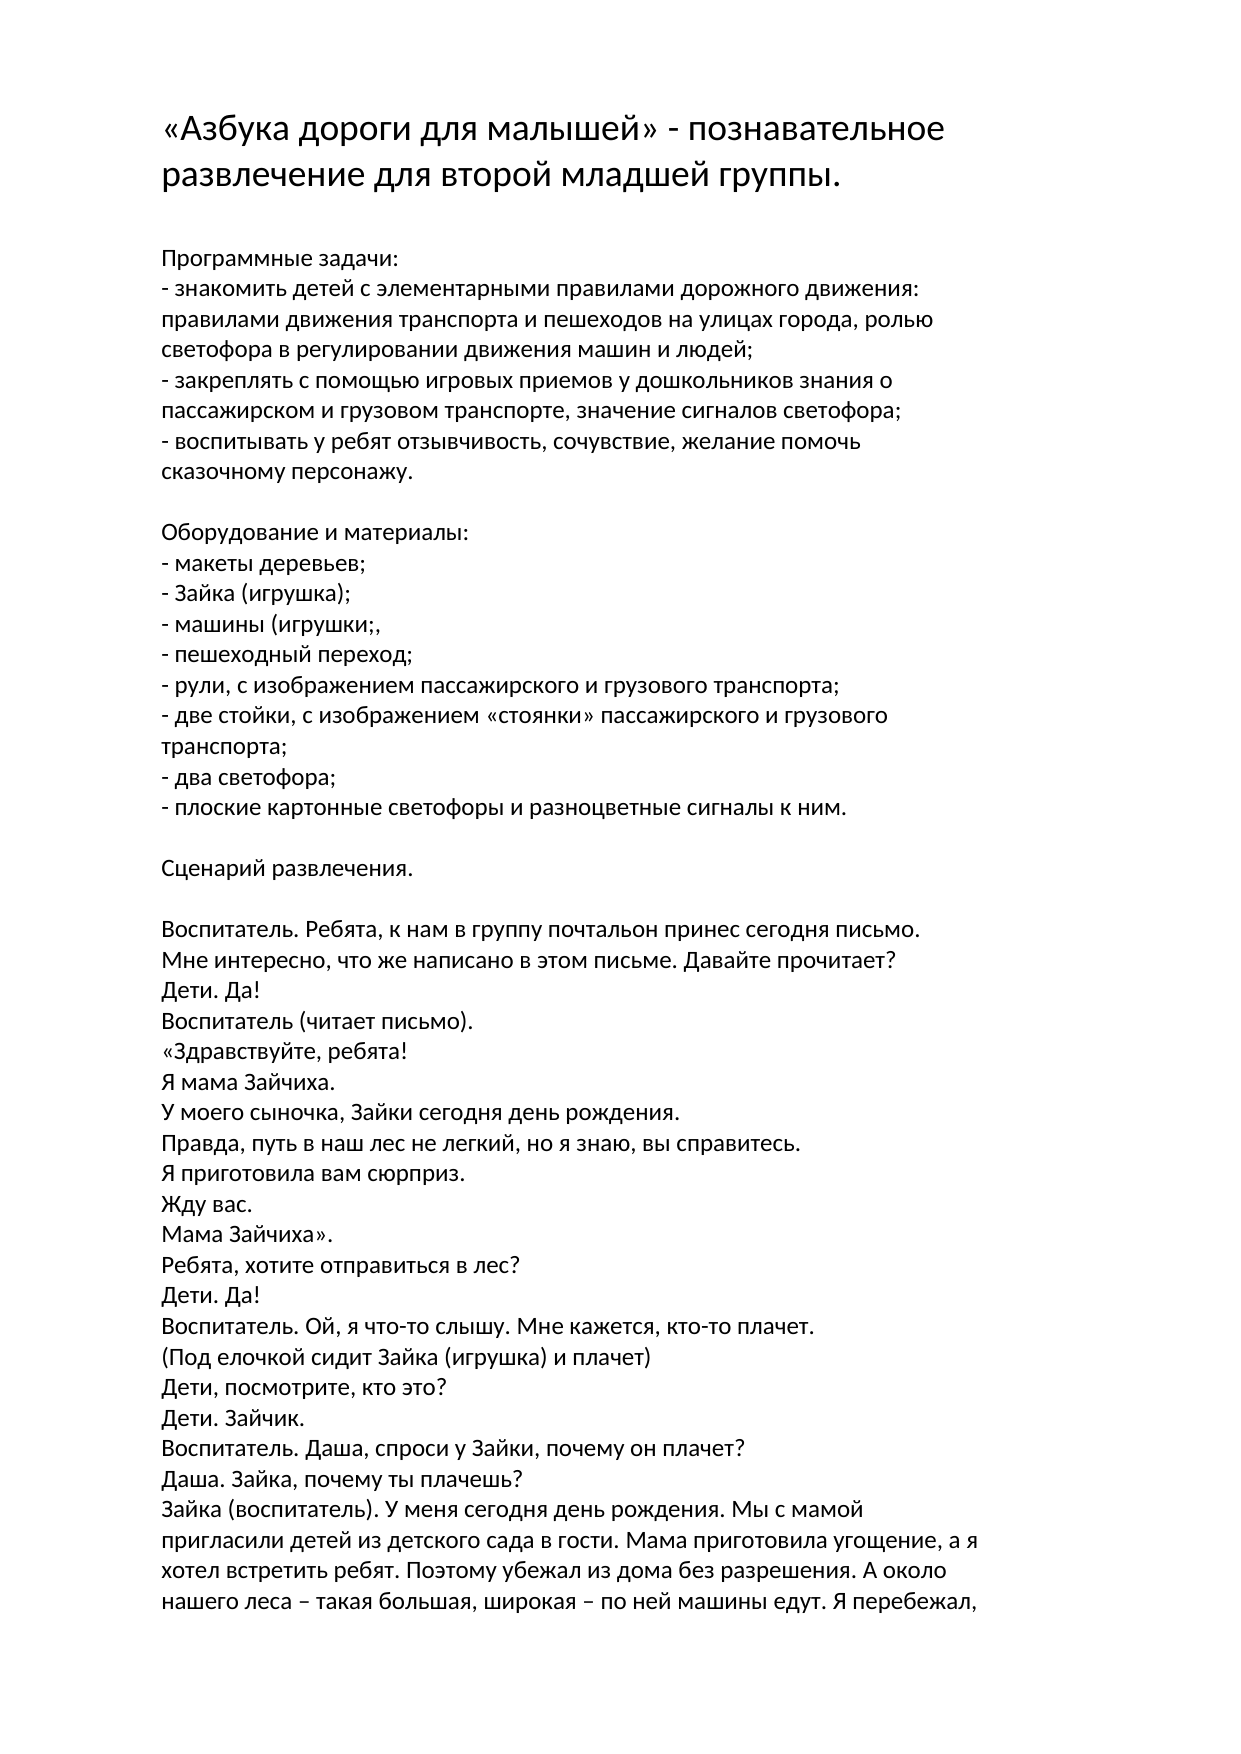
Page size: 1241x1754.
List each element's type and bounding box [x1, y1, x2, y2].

table_header [161, 74, 1121, 1615]
